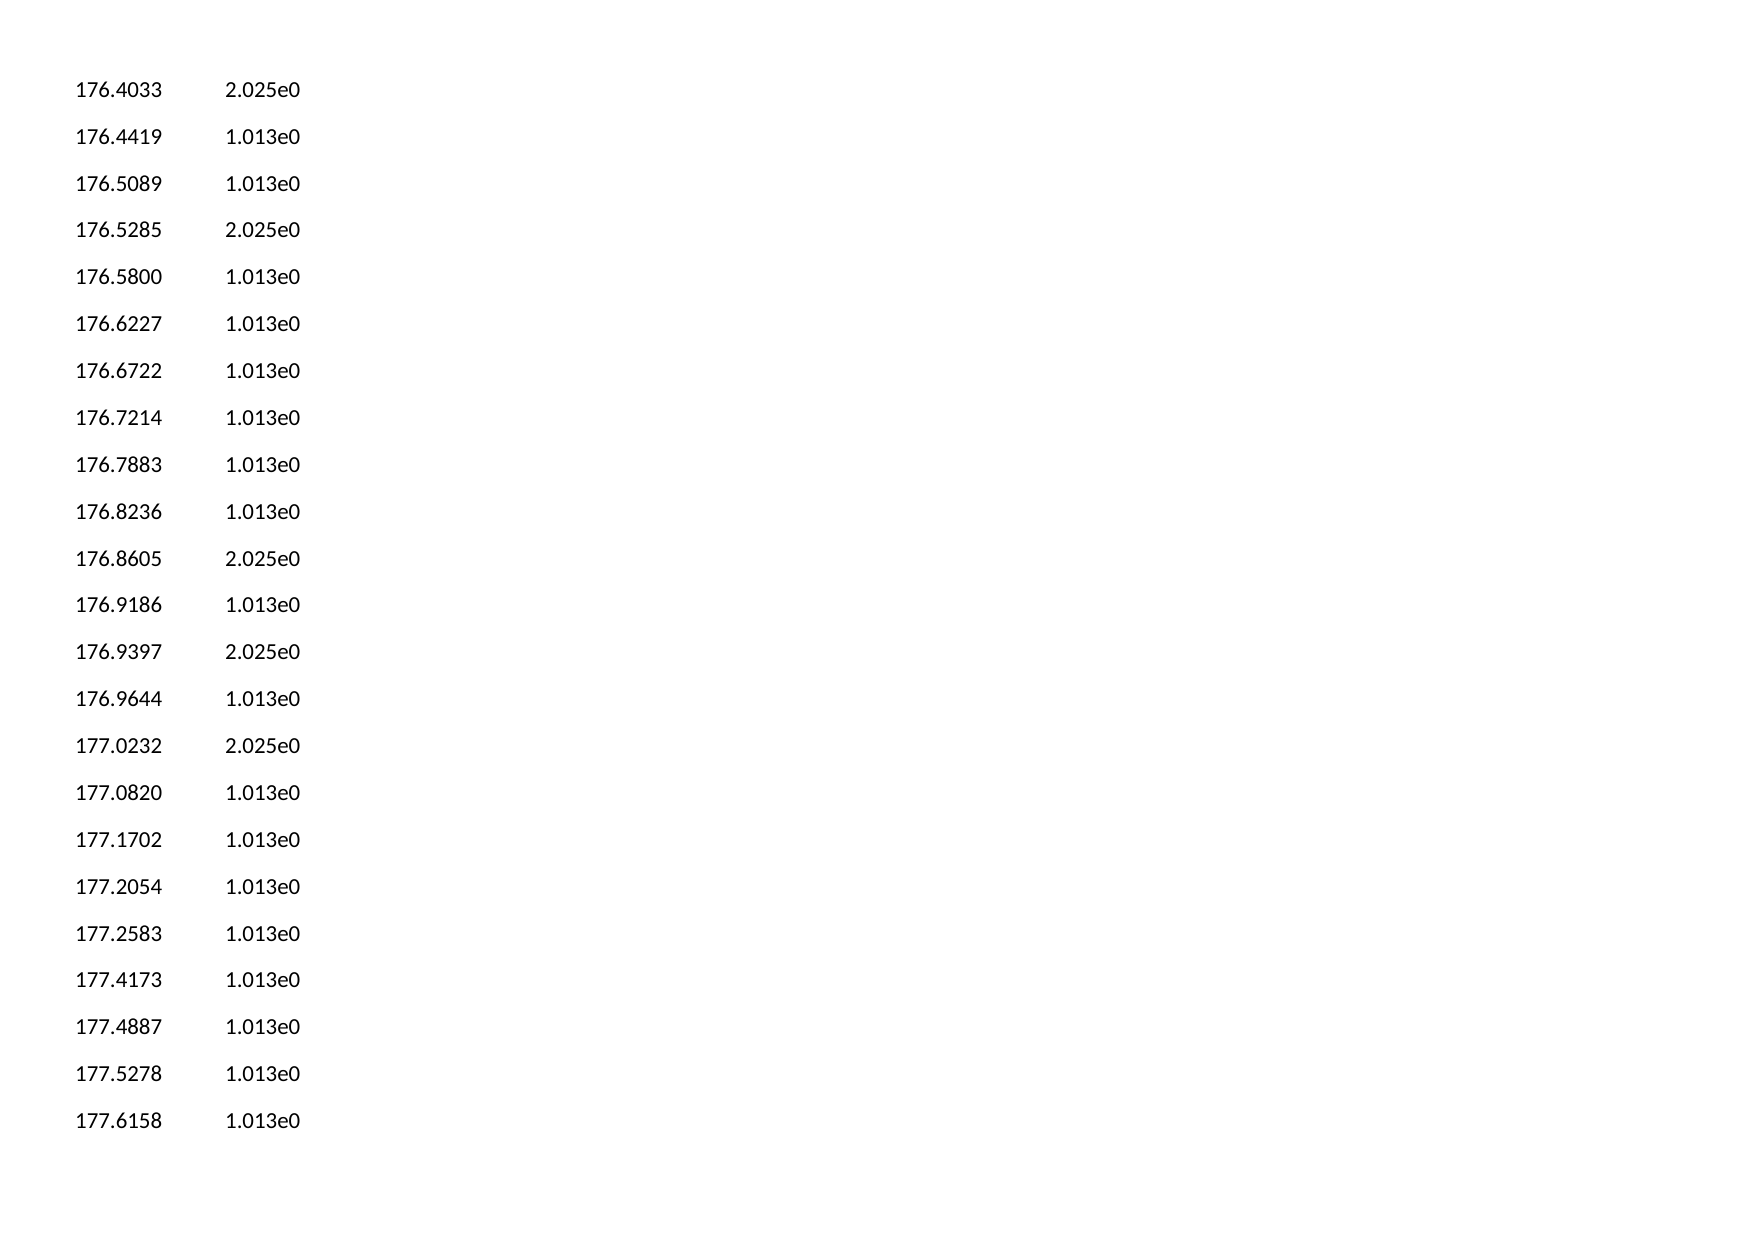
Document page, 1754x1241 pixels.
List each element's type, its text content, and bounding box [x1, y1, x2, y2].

text 176.6722 1.013e0 [75, 356, 1679, 384]
text 176.4419 1.013e0 [75, 122, 1679, 150]
text 177.2583 1.013e0 [75, 919, 1679, 947]
text 177.6158 1.013e0 [75, 1106, 1679, 1134]
text 176.5285 2.025e0 [75, 216, 1679, 244]
text 176.8605 2.025e0 [75, 544, 1679, 572]
text 177.0232 2.025e0 [75, 731, 1679, 759]
text 176.8236 1.013e0 [75, 497, 1679, 525]
text 176.6227 1.013e0 [75, 309, 1679, 337]
text 177.2054 1.013e0 [75, 872, 1679, 900]
text 177.5278 1.013e0 [75, 1059, 1679, 1087]
text 176.4033 2.025e0 [75, 75, 1679, 103]
text 177.4887 1.013e0 [75, 1012, 1679, 1041]
text 176.7883 1.013e0 [75, 450, 1679, 478]
text 176.9644 1.013e0 [75, 684, 1679, 712]
text 176.7214 1.013e0 [75, 403, 1679, 431]
text 177.4173 1.013e0 [75, 966, 1679, 994]
text 176.5800 1.013e0 [75, 262, 1679, 291]
text 177.1702 1.013e0 [75, 825, 1679, 853]
text 176.5089 1.013e0 [75, 169, 1679, 197]
text 176.9186 1.013e0 [75, 591, 1679, 619]
text 176.9397 2.025e0 [75, 637, 1679, 666]
text 177.0820 1.013e0 [75, 778, 1679, 806]
